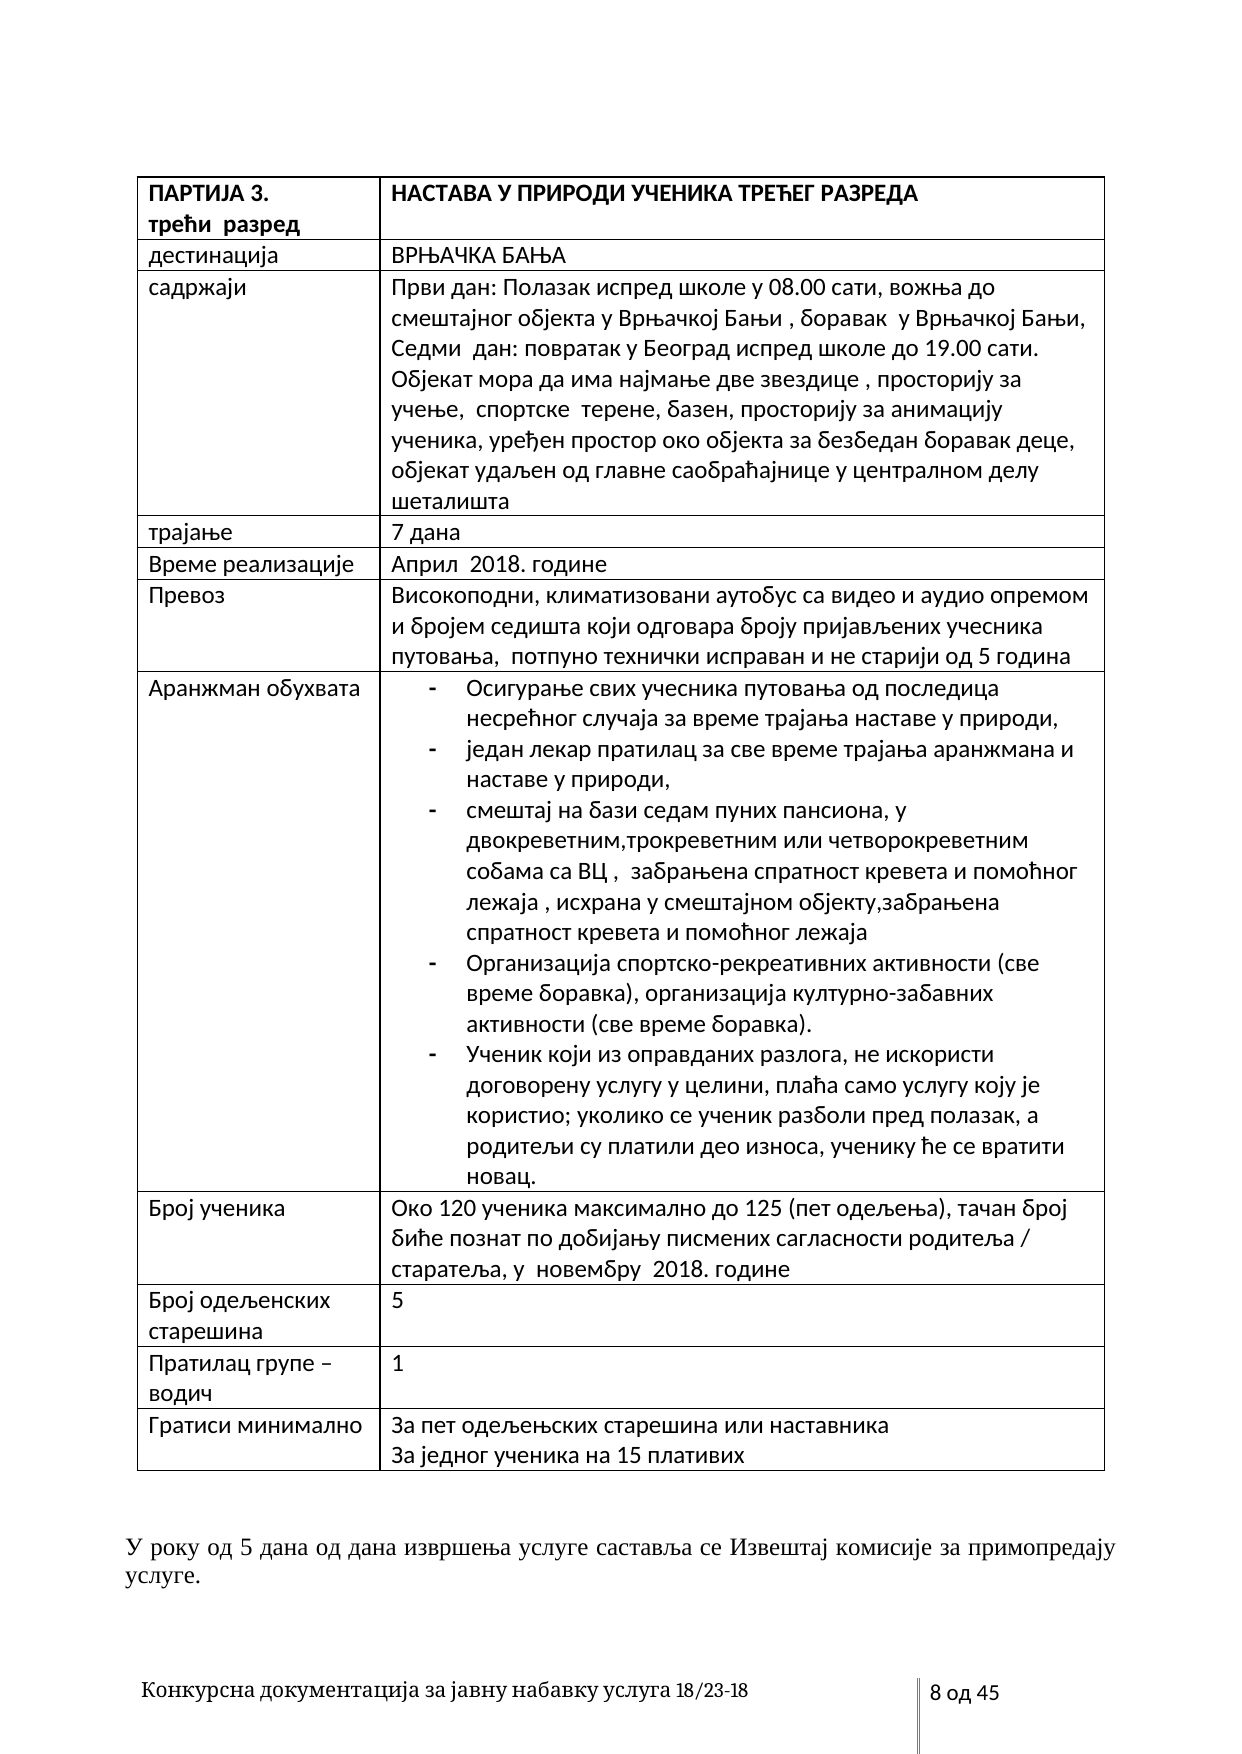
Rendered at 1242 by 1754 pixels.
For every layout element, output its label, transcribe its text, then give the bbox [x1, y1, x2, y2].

table_cell 1 [381, 1347, 1104, 1408]
table_cell Први дан: Полазак испред школе у 08.00 сати, вожња до смештајног објекта у Врњачкој Бањи , боравак у Врњачкој Бањи, Седми дан: повратак у Београд испред школе до 19.00 сати. Објекат мора да има најмање две звездице , просторију за учење, спортске терене, базен, просторију за анимацију ученика, уређен простор око објекта за безбедан боравак деце, објекат удаљен од главне саобраћајнице у централном делу шеталишта [381, 271, 1104, 515]
table_cell Број одељенских старешина [138, 1285, 379, 1346]
table_cell Око 120 ученика максимално до 125 (пет одељења), тачан број биће познат по добијању писмених сагласности родитеља / старатеља, у новембру 2018. године [381, 1192, 1104, 1283]
table_cell 7 дана [381, 516, 1104, 547]
table_cell ВРЊАЧКА БАЊА [381, 240, 1104, 270]
table_cell Пратилац групе – водич [138, 1347, 379, 1408]
table_cell Време реализације [138, 548, 379, 578]
table_cell За пет одељењских старешина или наставника За једног ученика на 15 плативих [381, 1409, 1104, 1470]
table_cell Број ученика [138, 1192, 379, 1283]
table_cell Превоз [138, 580, 379, 671]
table_cell Април 2018. године [381, 548, 1104, 578]
table_cell трајање [138, 516, 379, 547]
table_cell Осигурање свих учесника путовања од последица несрећног случаја за време трајања наставе у природи, један лекар пратилац за све време трајања аранжмана и наставе у природи, смештај на бази седам пуних пансиона, у двокреветним,трокреветним или четворокреветним собама са ВЦ , забрањена спратност кревета и помоћног лежаја , исхрана у смештајном објекту,забрањена спратност кревета и помоћног лежаја Организација спортско-рекреативних активности (све време боравка), организација културно-забавних активности (све време боравка). Ученик који из оправданих разлога, не искористи договорену услугу у целини, плаћа само услугу коју је користио; уколико се ученик разболи пред полазак, а родитељи су платили део износа, ученику ће се вратити новац. [381, 672, 1104, 1191]
table_header ПАРТИЈА 3. трећи разред [138, 178, 379, 238]
table_cell дестинација [138, 240, 379, 270]
table_header НАСТАВА У ПРИРОДИ УЧЕНИКА ТРЕЋЕГ РАЗРЕДА [381, 178, 1104, 238]
table_cell Високоподни, климатизовани аутобус са видео и аудио опремом и бројем седишта који одговара броју пријављених учесника путовања, потпуно технички исправан и не старији од 5 година [381, 580, 1104, 671]
table_cell 5 [381, 1285, 1104, 1346]
table_cell Аранжман обухвата [138, 672, 379, 1191]
table_cell садржаји [138, 271, 379, 515]
text У року од 5 дана од дана извршења услуге саставља се Извештај комисије за примопредају услуге. [125, 1532, 1117, 1589]
table_cell Гратиси минимално [138, 1409, 379, 1470]
